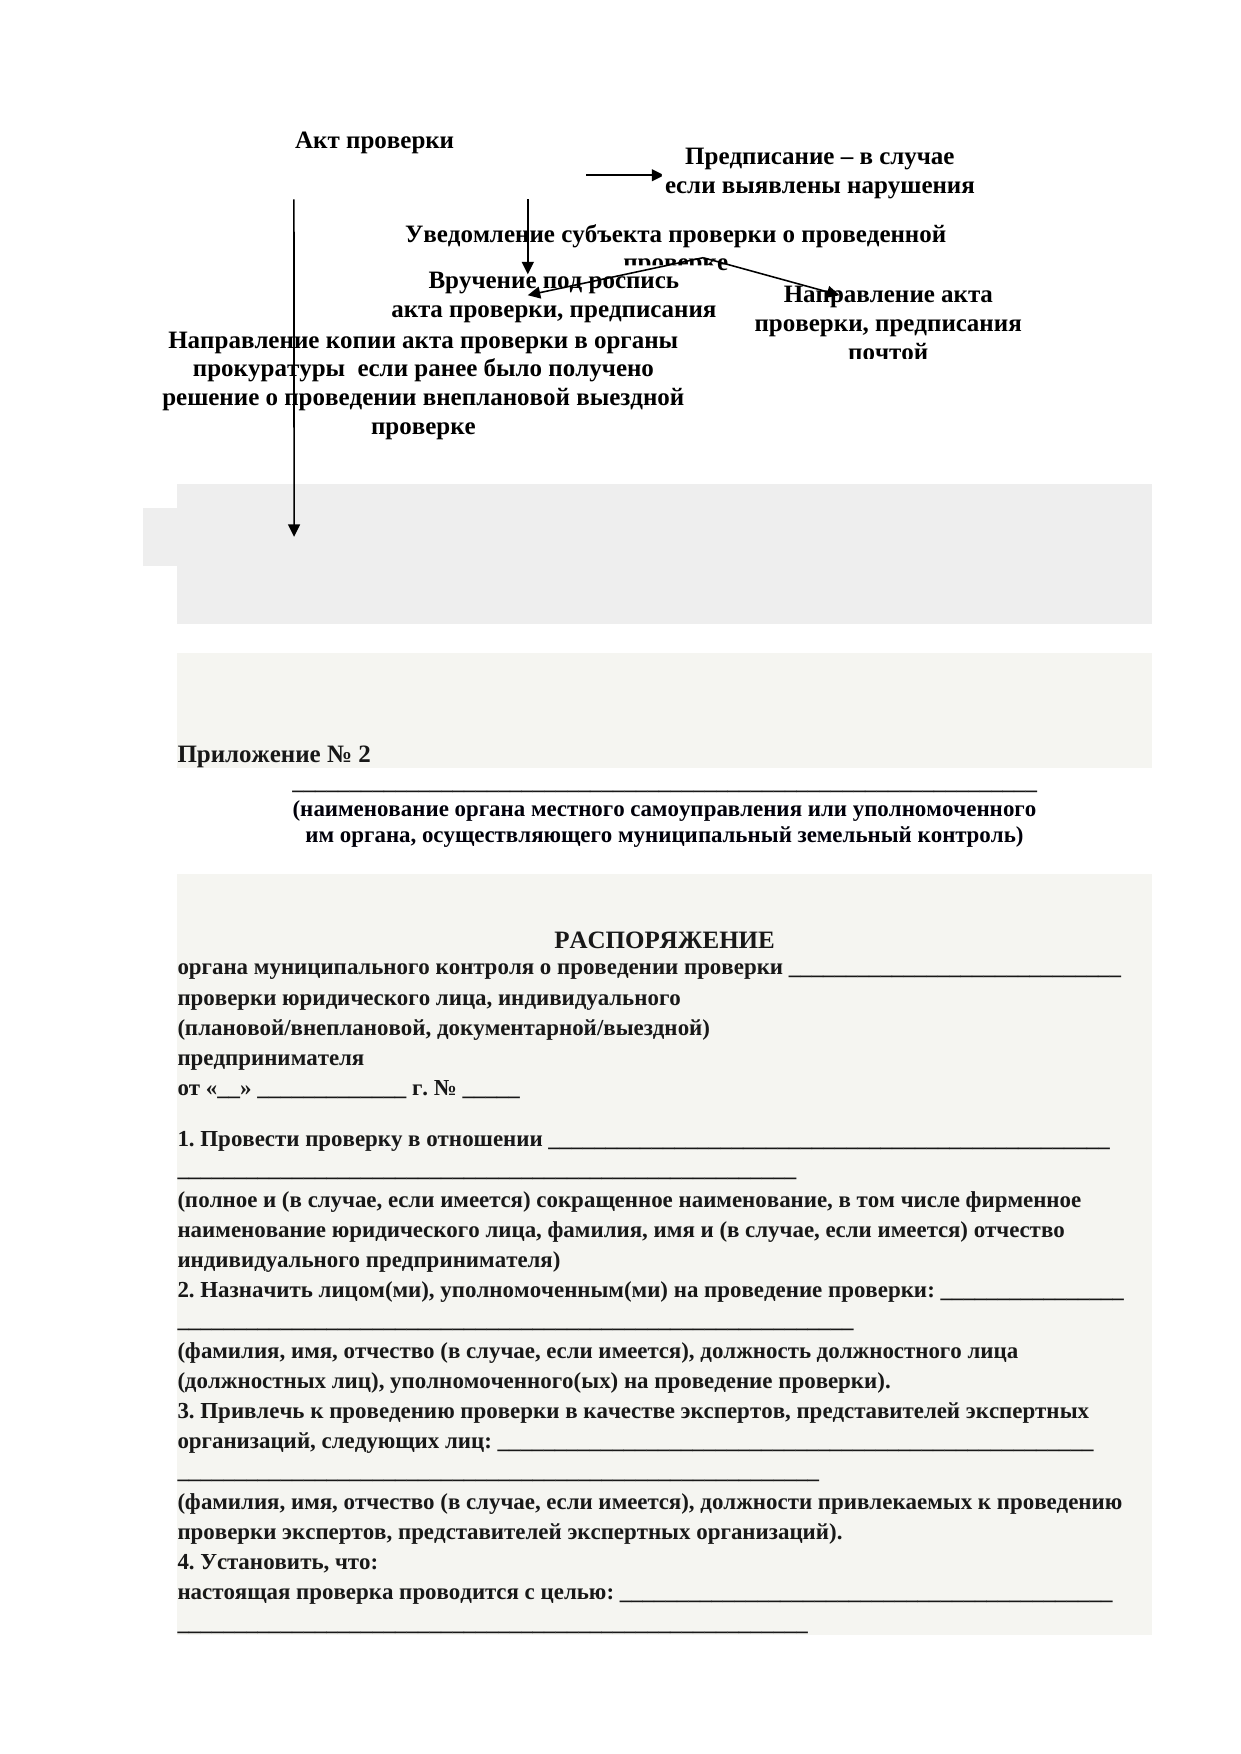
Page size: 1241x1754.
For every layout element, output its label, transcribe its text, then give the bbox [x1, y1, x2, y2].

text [177, 1125, 1152, 1635]
text _________________________________________________________________ (наименование органа местного самоуправления или уполномоченного [177, 768, 1152, 821]
text РАСПОРЯЖЕНИЕ [177, 925, 1152, 953]
text им органа, осуществляющего муниципальный земельный контроль) [177, 821, 1152, 847]
text органа муниципального контроля о проведении проверки _____________________________ проверки юридического лица, индивидуального (плановой/внеплановой, документарной/выездной) предпринимателя от «__» _____________ г. № _____ [177, 953, 1152, 1101]
text Приложение № 2 [177, 711, 1152, 768]
